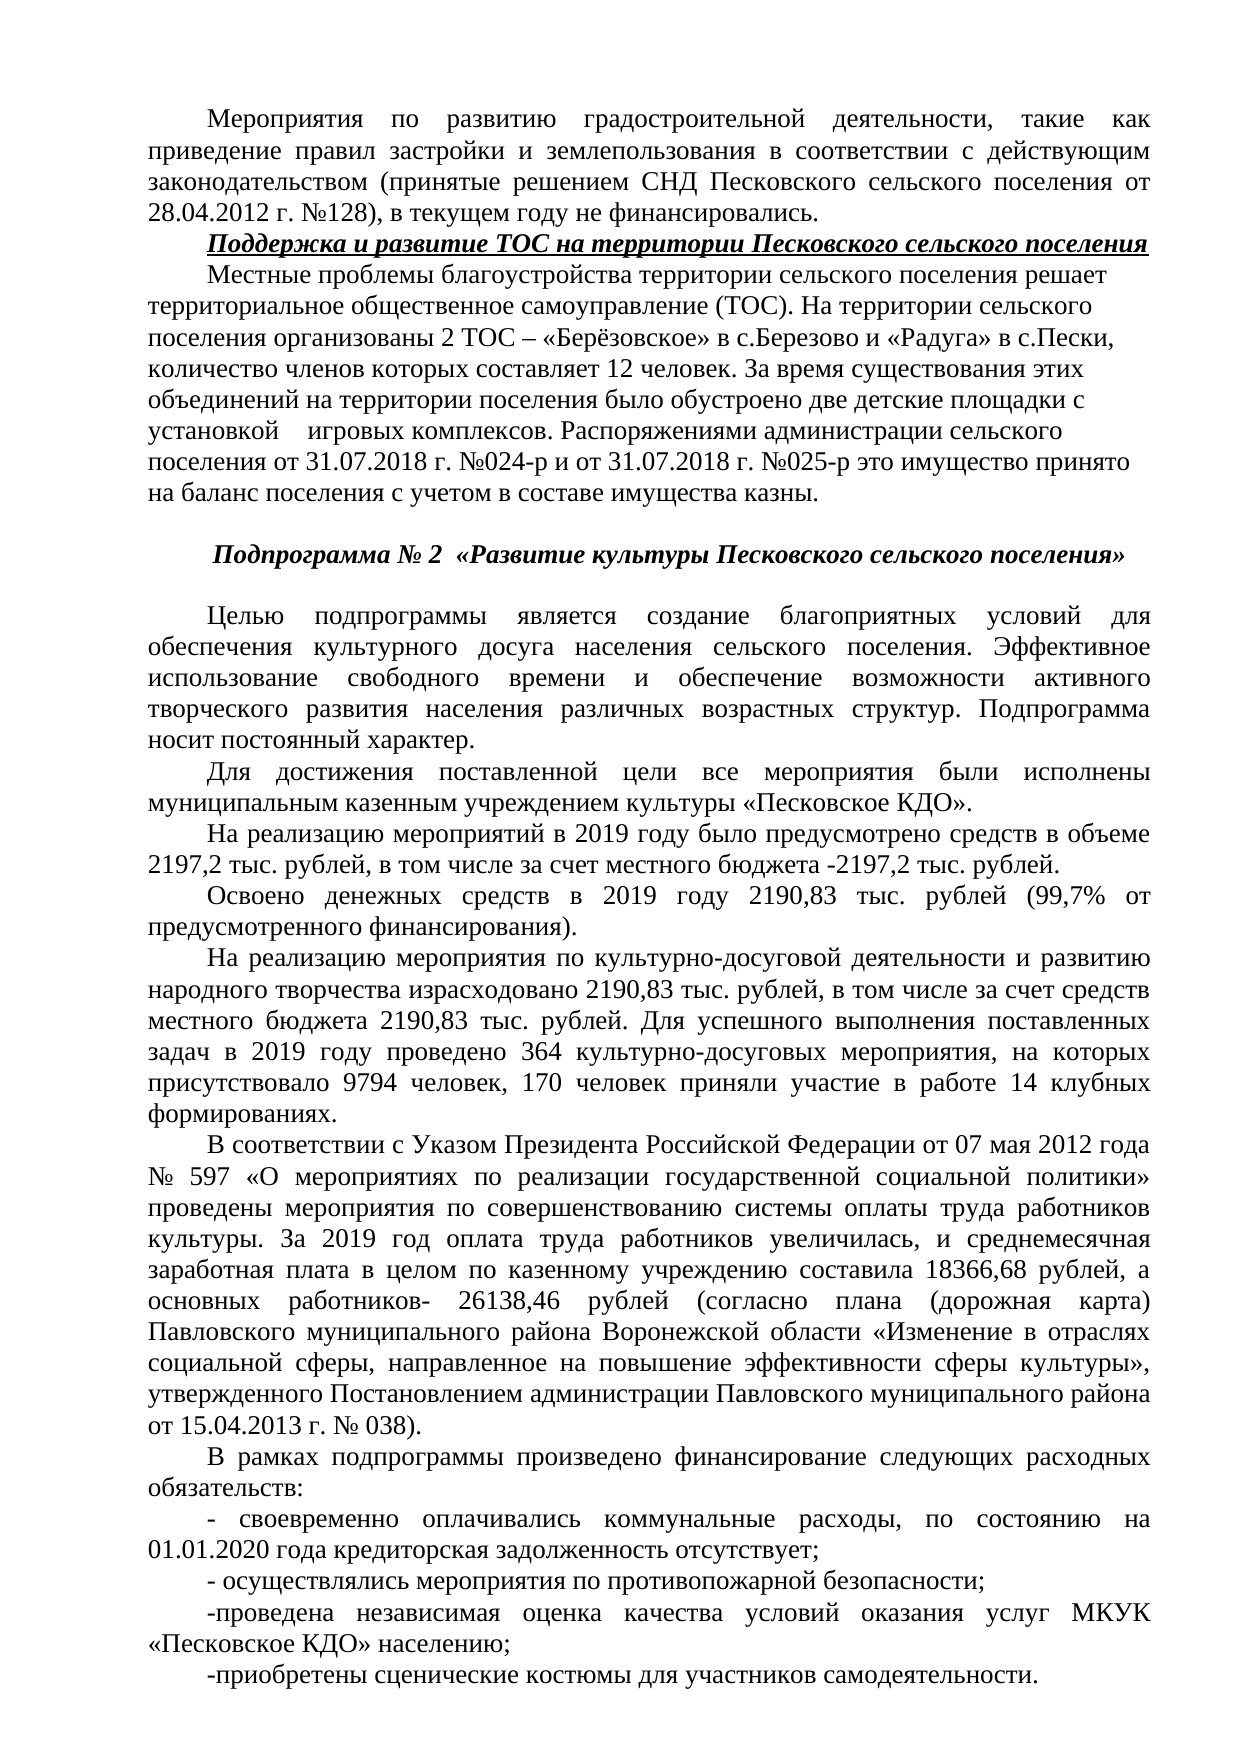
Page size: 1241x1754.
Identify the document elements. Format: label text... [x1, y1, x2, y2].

list Освоено денежных средств в 2019 году 2190,83 тыс. рублей (99,7% от предусмотренного финансирования). [148, 879, 1152, 942]
text Мероприятия по развитию градостроительной деятельности, такие как приведение правил застройки и землепользования в соответствии с действующим законодательством (принятые решением СНД Песковского сельского поселения от 28.04.2012 г. №128), в текущем году не финансировались. [148, 103, 1152, 227]
list Целью подпрограммы является создание благоприятных условий для обеспечения культурного досуга населения сельского поселения. Эффективное использование свободного времени и обеспечение возможности активного творческого развития населения различных возрастных структур. Подпрограмма носит постоянный характер. [148, 599, 1152, 755]
list - осуществлялись мероприятия по противопожарной безопасности; [148, 1564, 1152, 1596]
text Поддержка и развитие ТОС на территории Песковского сельского поселения [148, 227, 1152, 258]
list -приобретены сценические костюмы для участников самодеятельности. [148, 1658, 1152, 1689]
text Подпрограмма № 2 «Развитие культуры Песковского сельского поселения» [59, 539, 1152, 570]
text Местные проблемы благоустройства территории сельского поселения решает территориальное общественное самоуправление (ТОС). На территории сельского поселения организованы 2 ТОС – «Берёзовское» в с.Березово и «Радуга» в с.Пески, количество членов которых составляет 12 человек. За время существования этих объединений на территории поселения было обустроено две детские площадки с установкой игровых комплексов. Распоряжениями администрации сельского поселения от 31.07.2018 г. №024-р и от 31.07.2018 г. №025-р это имущество принято на баланс поселения с учетом в составе имущества казны. [148, 258, 1152, 507]
list Для достижения поставленной цели все мероприятия были исполнены муниципальным казенным учреждением культуры «Песковское КДО». [148, 755, 1152, 817]
list На реализацию мероприятий в 2019 году было предусмотрено средств в объеме 2197,2 тыс. рублей, в том числе за счет местного бюджета -2197,2 тыс. рублей. [148, 817, 1152, 879]
list В соответствии с Указом Президента Российской Федерации от 07 мая 2012 года № 597 «О мероприятиях по реализации государственной социальной политики» проведены мероприятия по совершенствованию системы оплаты труда работников культуры. За 2019 год оплата труда работников увеличилась, и среднемесячная заработная плата в целом по казенному учреждению составила 18366,68 рублей, а основных работников- 26138,46 рублей (согласно плана (дорожная карта) Павловского муниципального района Воронежской области «Изменение в отраслях социальной сферы, направленное на повышение эффективности сферы культуры», утвержденного Постановлением администрации Павловского муниципального района от 15.04.2013 г. № 038). [148, 1128, 1152, 1440]
list -проведена независимая оценка качества условий оказания услуг МКУК «Песковское КДО» населению; [148, 1596, 1152, 1658]
list В рамках подпрограммы произведено финансирование следующих расходных обязательств: [148, 1440, 1152, 1502]
list На реализацию мероприятия по культурно-досуговой деятельности и развитию народного творчества израсходовано 2190,83 тыс. рублей, в том числе за счет средств местного бюджета 2190,83 тыс. рублей. Для успешного выполнения поставленных задач в 2019 году проведено 364 культурно-досуговых мероприятия, на которых присутствовало 9794 человек, 170 человек приняли участие в работе 14 клубных формированиях. [148, 942, 1152, 1128]
list - своевременно оплачивались коммунальные расходы, по состоянию на 01.01.2020 года кредиторская задолженность отсутствует; [148, 1502, 1152, 1564]
